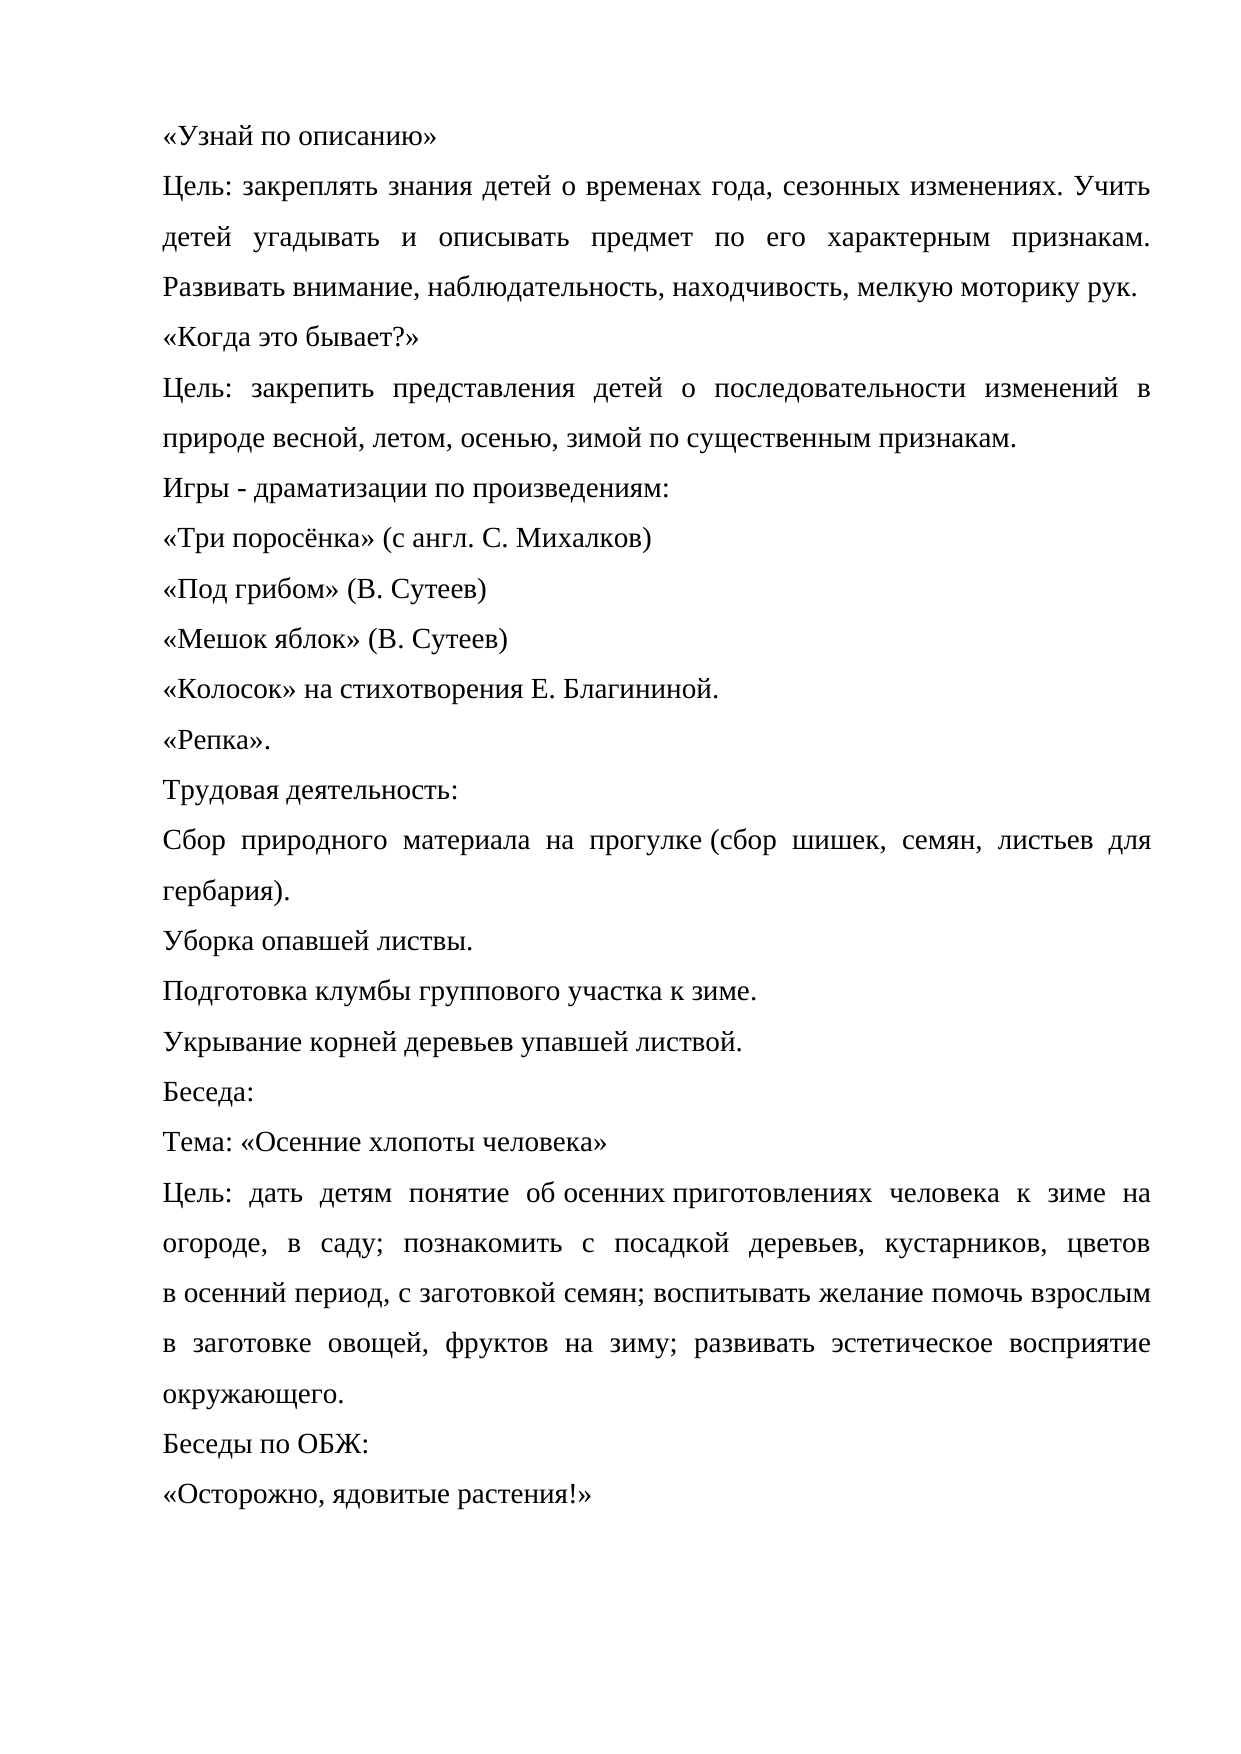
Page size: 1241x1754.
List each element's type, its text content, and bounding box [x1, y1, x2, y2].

text «Узнай по описанию» [162, 118, 1152, 152]
text «Репка». [162, 722, 1152, 755]
text Сбор природного материала на прогулке (сбор шишек, семян, листьев для гербария). [162, 822, 1152, 906]
text Цель: закрепить представления детей о последовательности изменений в природе весной, летом, осенью, зимой по существенным признакам. [162, 370, 1152, 453]
text «Колосок» на стихотворения Е. Благининой. [162, 672, 1152, 705]
text «Три поросёнка» (с англ. С. Михалков) [162, 521, 1152, 554]
text «Осторожно, ядовитые растения!» [162, 1477, 1152, 1510]
text Игры - драматизации по произведениям: [162, 470, 1152, 504]
text Беседа: [162, 1074, 1152, 1108]
text Беседы по ОБЖ: [162, 1426, 1152, 1460]
text «Под грибом» (В. Сутеев) [162, 571, 1152, 604]
text Укрывание корней деревьев упавшей листвой. [162, 1024, 1152, 1057]
text Трудовая деятельность: [162, 772, 1152, 806]
text Тема: «Осенние хлопоты человека» [162, 1124, 1152, 1158]
text Цель: дать детям понятие об осенних приготовлениях человека к зиме на огороде, в саду; познакомить с посадкой деревьев, кустарников, цветов в осенний период, с заготовкой семян; воспитывать желание помочь взрослым в заготовке овощей, фруктов на зиму; развивать эстетическое восприятие окружающего. [162, 1175, 1152, 1409]
text Подготовка клумбы группового участка к зиме. [162, 973, 1152, 1007]
text Уборка опавшей листвы. [162, 923, 1152, 957]
text «Мешок яблок» (В. Сутеев) [162, 621, 1152, 655]
text Цель: закреплять знания детей о временах года, сезонных изменениях. Учить детей угадывать и описывать предмет по его характерным признакам. Развивать внимание, наблюдательность, находчивость, мелкую моторику рук. [162, 168, 1152, 303]
text «Когда это бывает?» [162, 319, 1152, 353]
